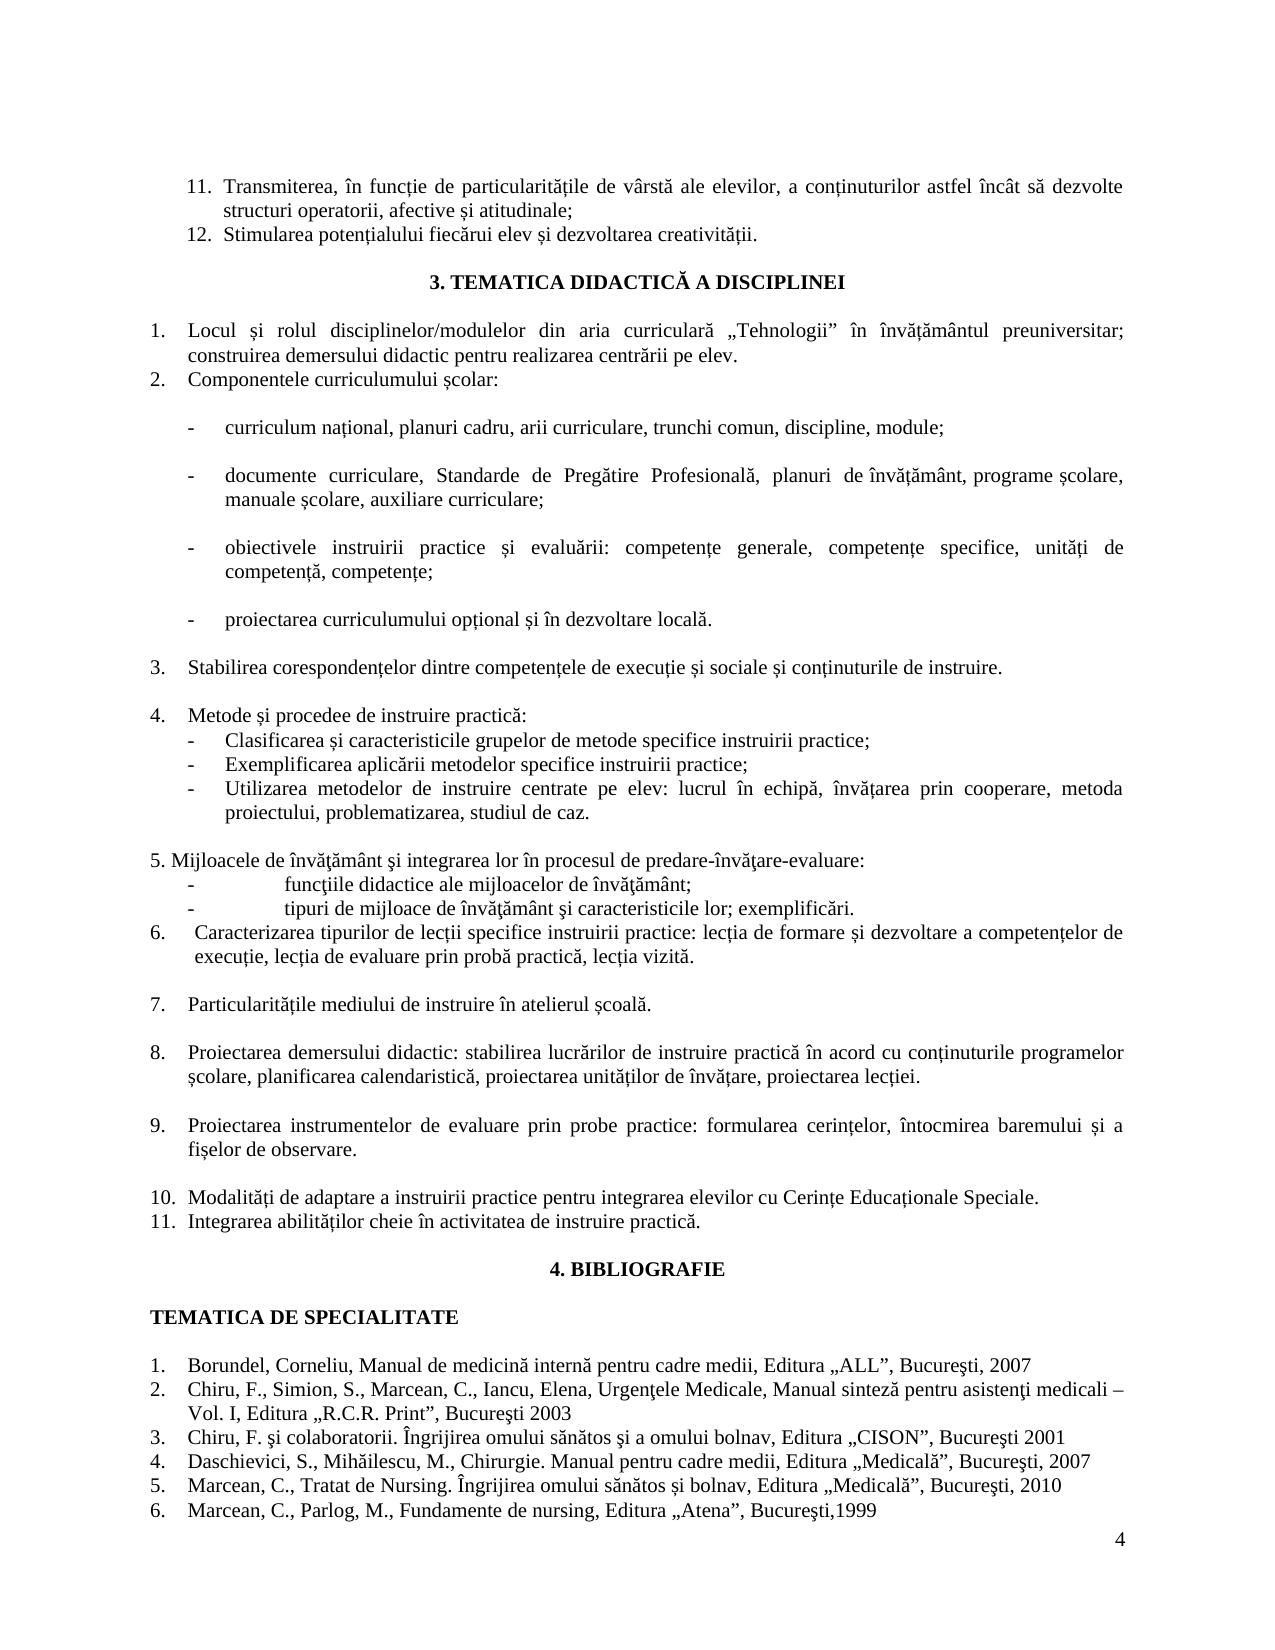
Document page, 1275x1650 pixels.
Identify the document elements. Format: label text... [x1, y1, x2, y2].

list Transmiterea, în funcție de particularitățile de vârstă ale elevilor, a conținuturilor astfel încât să dezvolte structuri operatorii, afective și atitudinale; [186, 174, 1125, 222]
list obiectivele instruirii practice și evaluării: competențe generale, competențe specifice, unități de competență, competențe; [187, 535, 1125, 583]
text 4. BIBLIOGRAFIE [150, 1257, 1125, 1281]
list Stabilirea corespondențelor dintre competențele de execuție și sociale și conținuturile de instruire. [150, 655, 1125, 679]
list proiectarea curriculumului opțional și în dezvoltare locală. [187, 607, 1125, 631]
list Stimularea potențialului fiecărui elev și dezvoltarea creativității. [186, 222, 1125, 246]
list Marcean, C., Tratat de Nursing. Îngrijirea omului sănătos și bolnav, Editura „Medicală”, Bucureşti, 2010 [150, 1473, 1125, 1497]
list Exemplificarea aplicării metodelor specifice instruirii practice; [187, 752, 1125, 776]
list Caracterizarea tipurilor de lecții specifice instruirii practice: lecția de formare și dezvoltare a competențelor de execuție, lecția de evaluare prin probă practică, lecția vizită. [150, 920, 1125, 968]
list Borundel, Corneliu, Manual de medicină internă pentru cadre medii, Editura „ALL”, Bucureşti, 2007 [150, 1353, 1125, 1377]
list tipuri de mijloace de învăţământ şi caracteristicile lor; exemplificări. [187, 896, 1125, 920]
list Modalități de adaptare a instruirii practice pentru integrarea elevilor cu Cerințe Educaționale Speciale. [150, 1185, 1125, 1209]
list Proiectarea demersului didactic: stabilirea lucrărilor de instruire practică în acord cu conținuturile programelor școlare, planificarea calendaristică, proiectarea unităților de învățare, proiectarea lecției. [150, 1040, 1125, 1088]
list Metode și procedee de instruire practică: [150, 703, 1125, 727]
list Chiru, F. şi colaboratorii. Îngrijirea omului sănătos şi a omului bolnav, Editura „CISON”, Bucureşti 2001 [150, 1425, 1125, 1449]
list Utilizarea metodelor de instruire centrate pe elev: lucrul în echipă, învățarea prin cooperare, metoda proiectului, problematizarea, studiul de caz. [187, 776, 1125, 824]
list Integrarea abilităților cheie în activitatea de instruire practică. [150, 1209, 1125, 1233]
list Particularitățile mediului de instruire în atelierul școală. [150, 992, 1125, 1016]
list funcţiile didactice ale mijloacelor de învăţământ; [187, 872, 1125, 896]
list Clasificarea și caracteristicile grupelor de metode specifice instruirii practice; [187, 727, 1125, 752]
text 3. TEMATICA DIDACTICĂ A DISCIPLINEI [150, 270, 1125, 294]
list Componentele curriculumului școlar: [150, 367, 1125, 391]
list Locul și rolul disciplinelor/modulelor din aria curriculară „Tehnologii” în învățământul preuniversitar; construirea demersului didactic pentru realizarea centrării pe elev. [150, 318, 1125, 367]
list curriculum național, planuri cadru, arii curriculare, trunchi comun, discipline, module; [187, 415, 1125, 439]
list Chiru, F., Simion, S., Marcean, C., Iancu, Elena, Urgenţele Medicale, Manual sinteză pentru asistenţi medicali – Vol. I, Editura „R.C.R. Print”, Bucureşti 2003 [150, 1377, 1125, 1425]
list documente curriculare, Standarde de Pregătire Profesională, planuri de învățământ, programe școlare, manuale școlare, auxiliare curriculare; [187, 463, 1125, 511]
list Daschievici, S., Mihăilescu, M., Chirurgie. Manual pentru cadre medii, Editura „Medicală”, Bucureşti, 2007 [150, 1449, 1125, 1473]
text TEMATICA DE SPECIALITATE [150, 1305, 1125, 1329]
list Proiectarea instrumentelor de evaluare prin probe practice: formularea cerințelor, întocmirea baremului și a fișelor de observare. [150, 1112, 1125, 1161]
list Marcean, C., Parlog, M., Fundamente de nursing, Editura „Atena”, Bucureşti,1999 [150, 1497, 1125, 1522]
text 5. Mijloacele de învăţământ şi integrarea lor în procesul de predare-învăţare-evaluare: [150, 848, 1125, 872]
